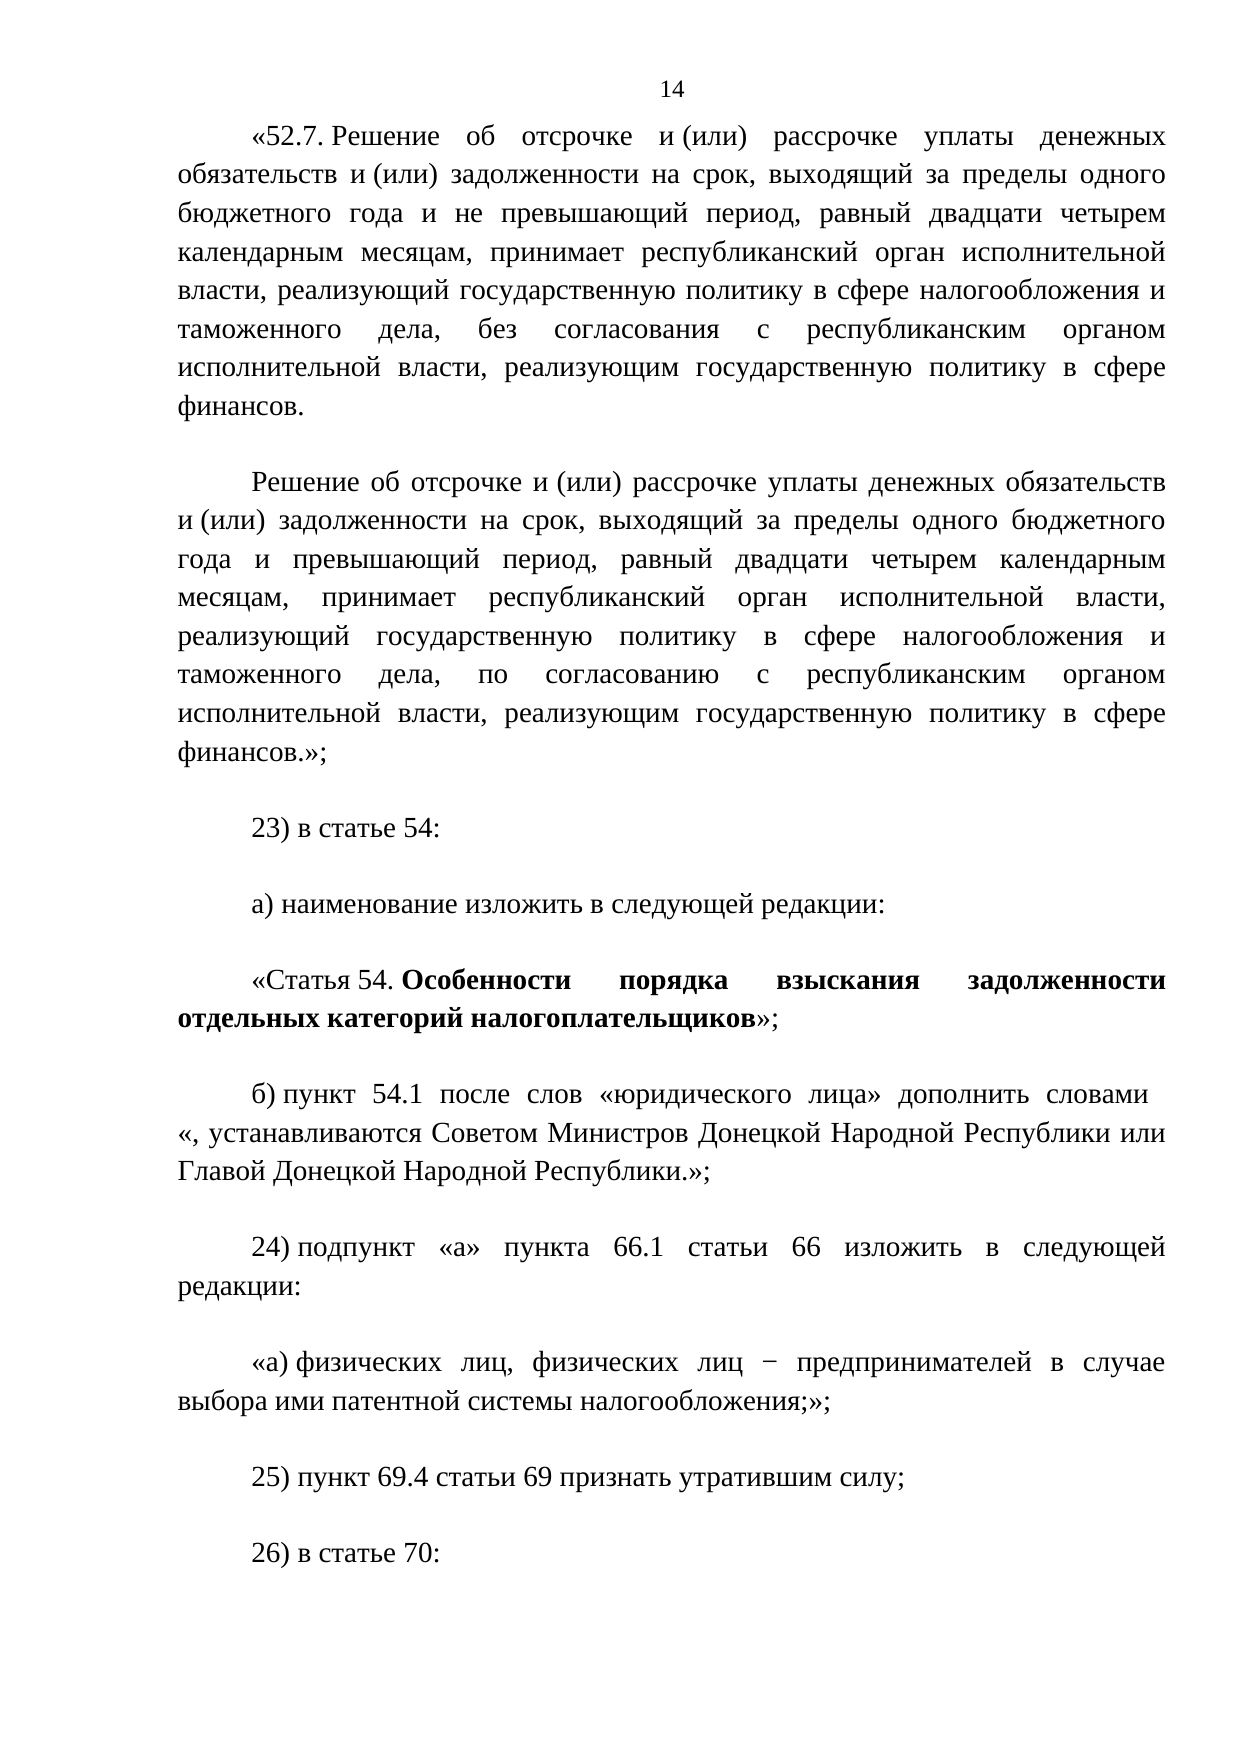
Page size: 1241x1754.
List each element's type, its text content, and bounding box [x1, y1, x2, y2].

text Решение об отсрочке и (или) рассрочке уплаты денежных обязательств и (или) задолженности на срок, выходящий за пределы одного бюджетного года и превышающий период, равный двадцати четырем календарным месяцам, принимает республиканский орган исполнительной власти, реализующий государственную политику в сфере налогообложения и таможенного дела, по согласованию с республиканским органом исполнительной власти, реализующим государственную политику в сфере финансов.»; [177, 464, 1167, 767]
text а) наименование изложить в следующей редакции: [177, 886, 1167, 919]
text 26) в статье 70: [177, 1535, 1167, 1568]
text «52.7. Решение об отсрочке и (или) рассрочке уплаты денежных обязательств и (или) задолженности на срок, выходящий за пределы одного бюджетного года и не превышающий период, равный двадцати четырем календарным месяцам, принимает республиканский орган исполнительной власти, реализующий государственную политику в сфере налогообложения и таможенного дела, без согласования с республиканским органом исполнительной власти, реализующим государственную политику в сфере финансов. [177, 118, 1167, 421]
text 24) подпункт «а» пункта 66.1 статьи 66 изложить в следующей редакции: [177, 1229, 1167, 1302]
text «Статья 54. Особенности порядка взыскания задолженности отдельных категорий налогоплательщиков»; [177, 962, 1167, 1034]
text б) пункт 54.1 после слов «юридического лица» дополнить словами «, устанавливаются Советом Министров Донецкой Народной Республики или Главой Донецкой Народной Республики.»; [177, 1076, 1167, 1187]
text 25) пункт 69.4 статьи 69 признать утратившим силу; [177, 1459, 1167, 1492]
text «а) физических лиц, физических лиц − предпринимателей в случае выбора ими патентной системы налогообложения;»; [177, 1344, 1167, 1416]
text 23) в статье 54: [177, 810, 1167, 843]
